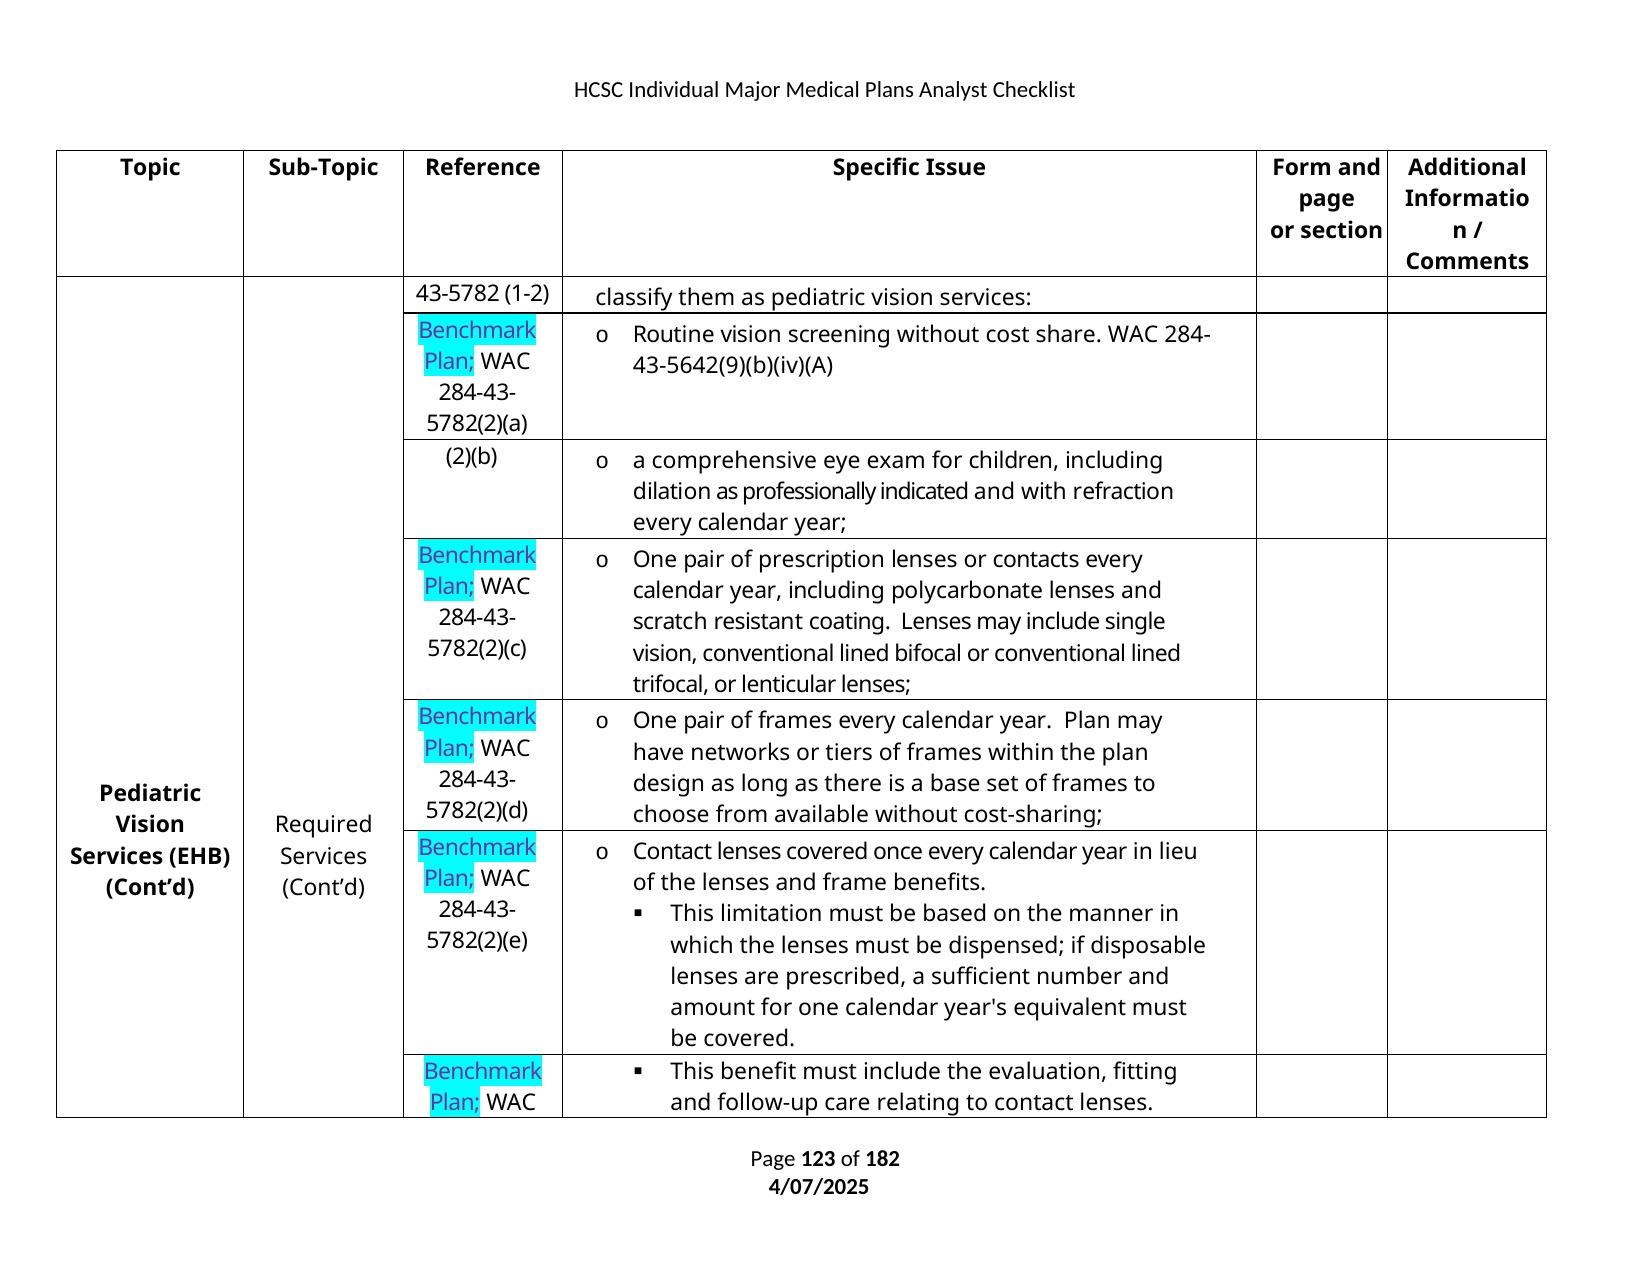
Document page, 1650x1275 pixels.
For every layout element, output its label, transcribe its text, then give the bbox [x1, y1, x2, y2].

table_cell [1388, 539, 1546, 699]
table_header Specific Issue [563, 151, 1256, 276]
table_header Topic [57, 151, 243, 276]
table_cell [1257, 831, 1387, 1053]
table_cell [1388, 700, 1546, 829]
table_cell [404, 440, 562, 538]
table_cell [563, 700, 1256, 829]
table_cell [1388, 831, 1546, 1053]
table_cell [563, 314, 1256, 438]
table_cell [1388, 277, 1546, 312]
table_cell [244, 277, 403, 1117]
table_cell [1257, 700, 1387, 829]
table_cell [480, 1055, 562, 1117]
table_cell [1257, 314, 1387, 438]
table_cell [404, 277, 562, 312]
table_header Form and page or section [1257, 151, 1387, 276]
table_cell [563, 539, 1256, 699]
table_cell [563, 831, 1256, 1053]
table_header Reference [404, 151, 562, 276]
table_header Additional Information / Comments [1388, 151, 1546, 276]
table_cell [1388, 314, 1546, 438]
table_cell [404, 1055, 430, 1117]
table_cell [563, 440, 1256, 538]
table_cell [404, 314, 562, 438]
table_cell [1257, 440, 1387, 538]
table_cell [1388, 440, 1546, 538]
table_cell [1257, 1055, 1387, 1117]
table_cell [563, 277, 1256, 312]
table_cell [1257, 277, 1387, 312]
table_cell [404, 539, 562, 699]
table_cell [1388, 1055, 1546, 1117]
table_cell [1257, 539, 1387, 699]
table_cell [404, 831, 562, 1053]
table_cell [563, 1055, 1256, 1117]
table_header Sub-Topic [244, 151, 403, 276]
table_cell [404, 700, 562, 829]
